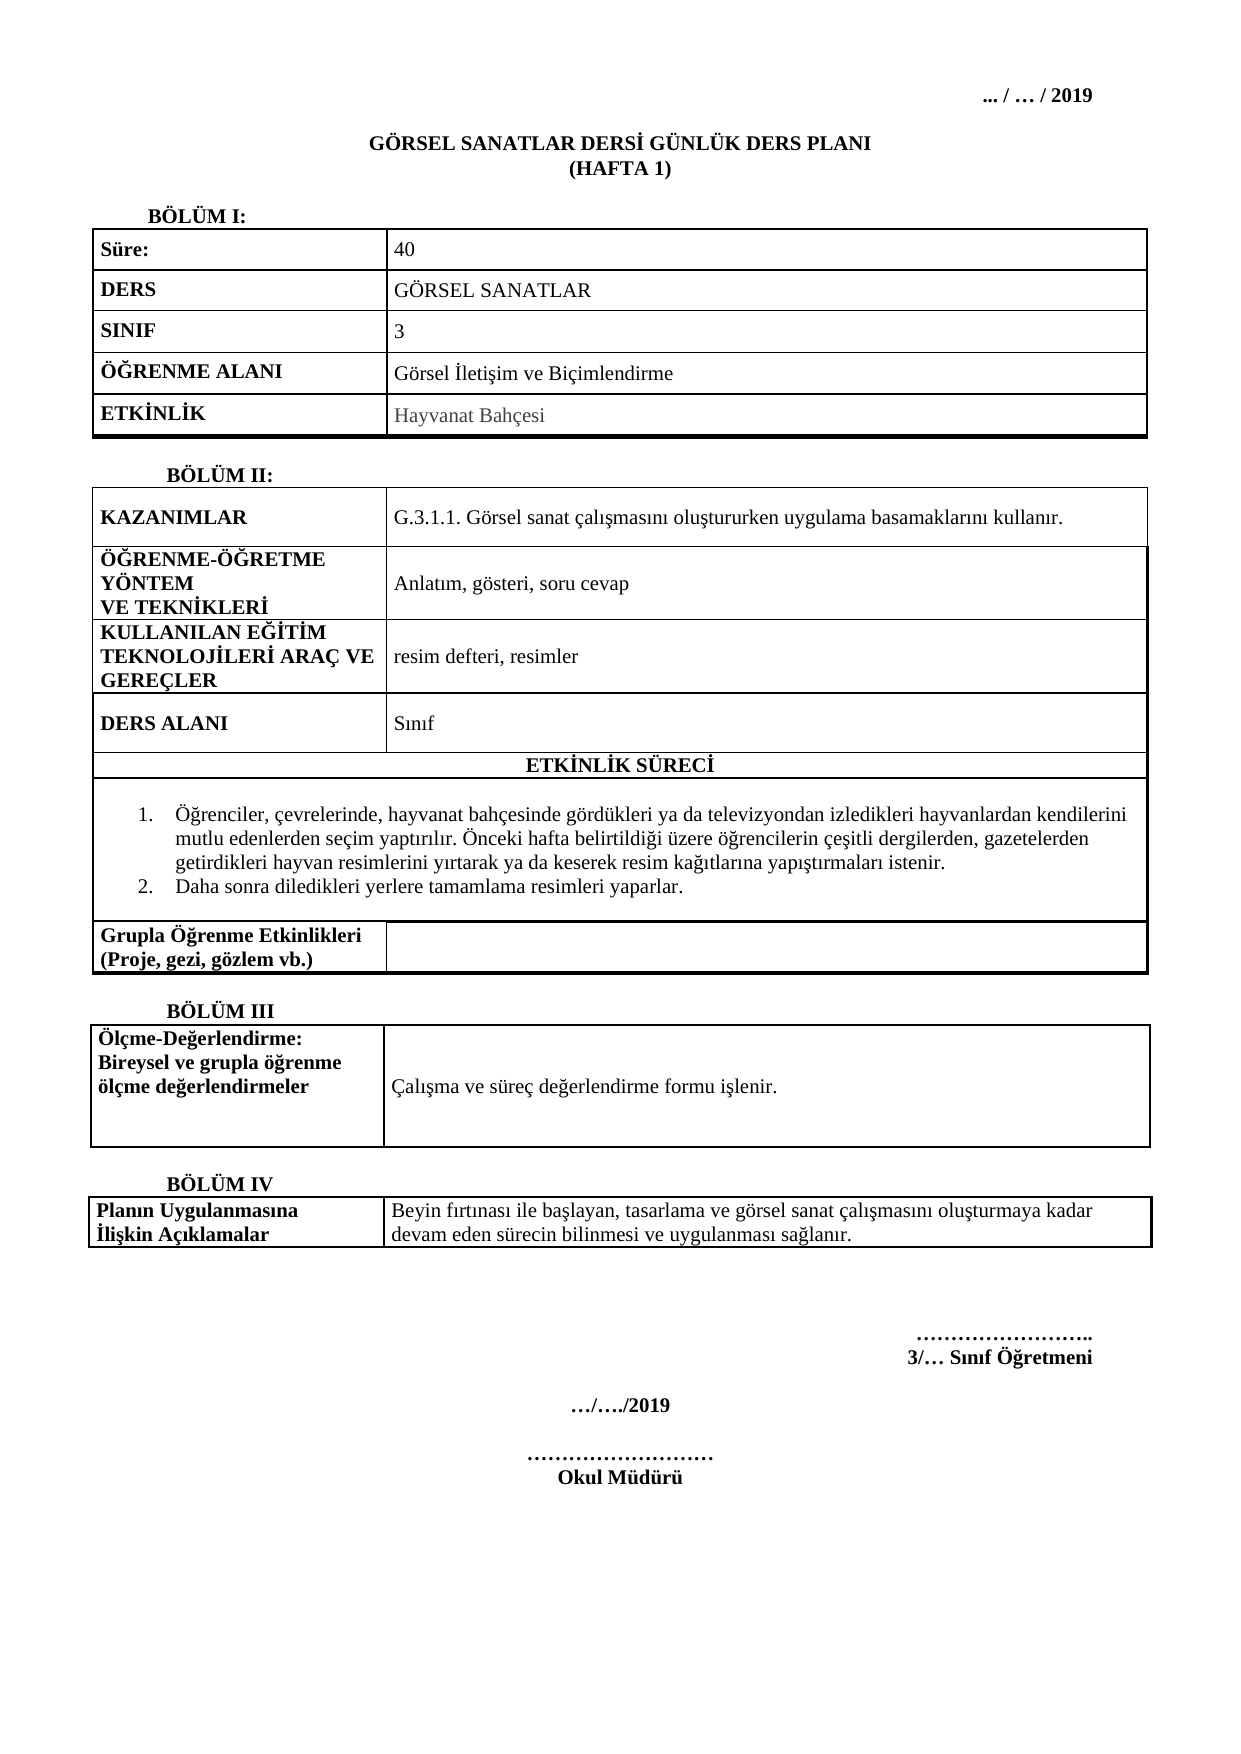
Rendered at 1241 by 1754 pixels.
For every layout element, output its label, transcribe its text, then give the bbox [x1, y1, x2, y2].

text Okul Müdürü [148, 1465, 1093, 1489]
table_cell ETKİNLİK [94, 395, 386, 434]
subtitle BÖLÜM IV [148, 1172, 1093, 1196]
table_cell Hayvanat Bahçesi [388, 395, 1146, 434]
table_header 40 [388, 230, 1146, 269]
table_cell KULLANILAN EĞİTİM TEKNOLOJİLERİ ARAÇ VE GEREÇLER [93, 620, 386, 692]
table_cell resim defteri, resimler [387, 620, 1146, 692]
text ... / … / 2019 [148, 83, 1093, 107]
table_cell DERS [94, 271, 386, 310]
table_cell DERS ALANI [94, 694, 386, 752]
table_cell Anlatım, gösteri, soru cevap [387, 547, 1146, 619]
table_header Çalışma ve süreç değerlendirme formu işlenir. [385, 1026, 1149, 1146]
text 3/… Sınıf Öğretmeni [148, 1344, 1093, 1369]
table_cell ÖĞRENME-ÖĞRETME YÖNTEM VE TEKNİKLERİ [93, 547, 386, 619]
text BÖLÜM II: [148, 463, 1093, 487]
text ……………………… [148, 1441, 1093, 1465]
table_cell GÖRSEL SANATLAR [388, 271, 1146, 310]
table_header Ölçme-Değerlendirme: Bireysel ve grupla öğrenme ölçme değerlendirmeler [92, 1026, 383, 1146]
text GÖRSEL SANATLAR DERSİ GÜNLÜK DERS PLANI [148, 131, 1093, 155]
table_cell [387, 923, 1146, 971]
table_cell 3 [388, 311, 1146, 352]
table_header G.3.1.1. Görsel sanat çalışmasını oluştururken uygulama basamaklarını kullanır. [387, 488, 1147, 546]
table_cell Görsel İletişim ve Biçimlendirme [388, 353, 1146, 393]
subtitle BÖLÜM III [148, 999, 1093, 1023]
table_cell SINIF [94, 311, 386, 352]
table_cell ETKİNLİK SÜRECİ [94, 753, 1146, 777]
table_header Süre: [94, 230, 386, 269]
table_cell Sınıf [387, 694, 1146, 752]
table_header KAZANIMLAR [93, 488, 386, 546]
text (HAFTA 1) [148, 155, 1093, 179]
table_header Beyin fırtınası ile başlayan, tasarlama ve görsel sanat çalışmasını oluşturmaya kadar devam eden sürecin bilinmesi ve uygulanması sağlanır. [385, 1198, 1150, 1246]
text …………………….. [148, 1321, 1093, 1344]
text BÖLÜM I: [148, 203, 1093, 228]
table_cell Grupla Öğrenme Etkinlikleri (Proje, gezi, gözlem vb.) [94, 922, 386, 971]
table_cell Öğrenciler, çevrelerinde, hayvanat bahçesinde gördükleri ya da televizyondan izledikleri hayvanlardan kendilerini mutlu edenlerden seçim yaptırılır. Önceki hafta belirtildiği üzere öğrencilerin çeşitli dergilerden, gazetelerden getirdikleri hayvan resimlerini yırtarak ya da keserek resim kağıtlarına yapıştırmaları istenir. Daha sonra diledikleri yerlere tamamlama resimleri yaparlar. [94, 779, 1146, 920]
table_header Planın Uygulanmasına İlişkin Açıklamalar [90, 1198, 383, 1246]
text …/…./2019 [148, 1393, 1093, 1417]
table_cell ÖĞRENME ALANI [94, 353, 386, 393]
